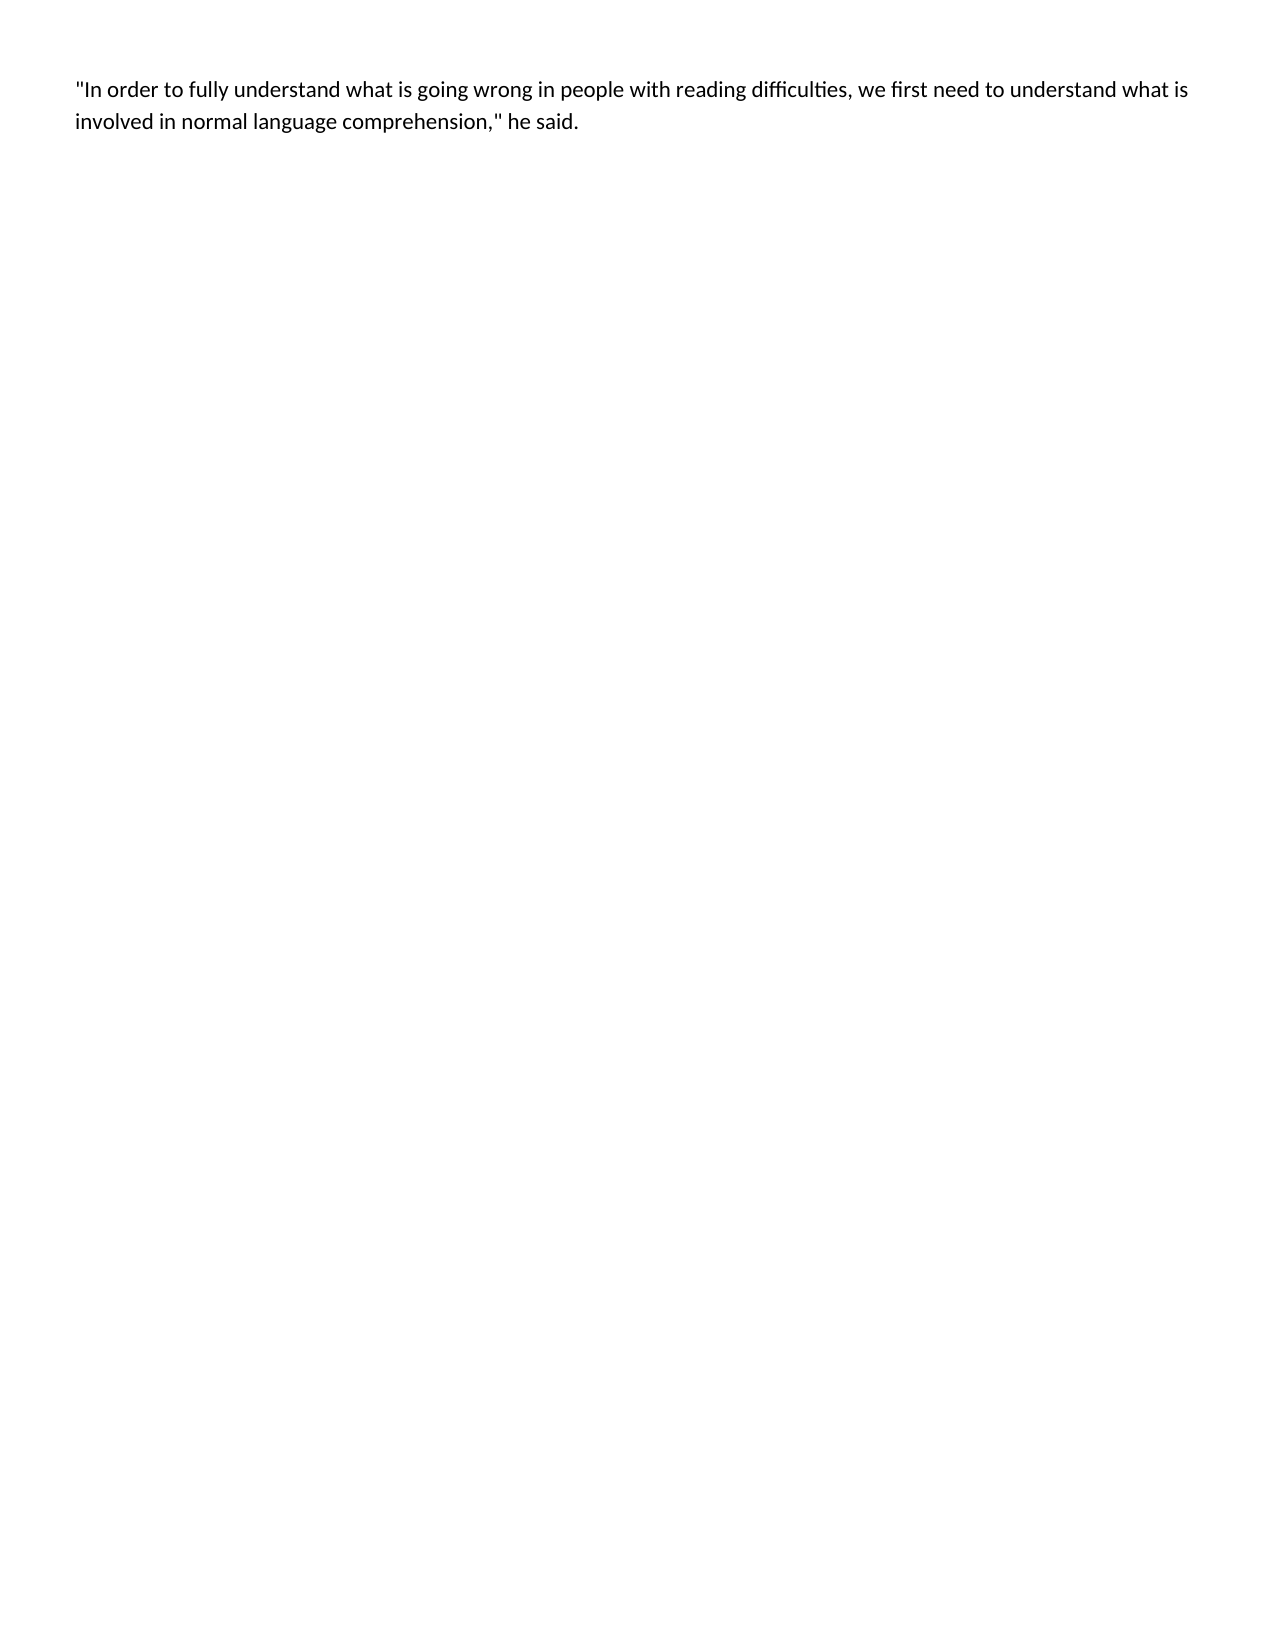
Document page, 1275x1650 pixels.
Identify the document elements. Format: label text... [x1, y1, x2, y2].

text "In order to fully understand what is going wrong in people with reading difficulties, we first need to understand what is involved in normal language comprehension," he said. [75, 75, 1200, 135]
